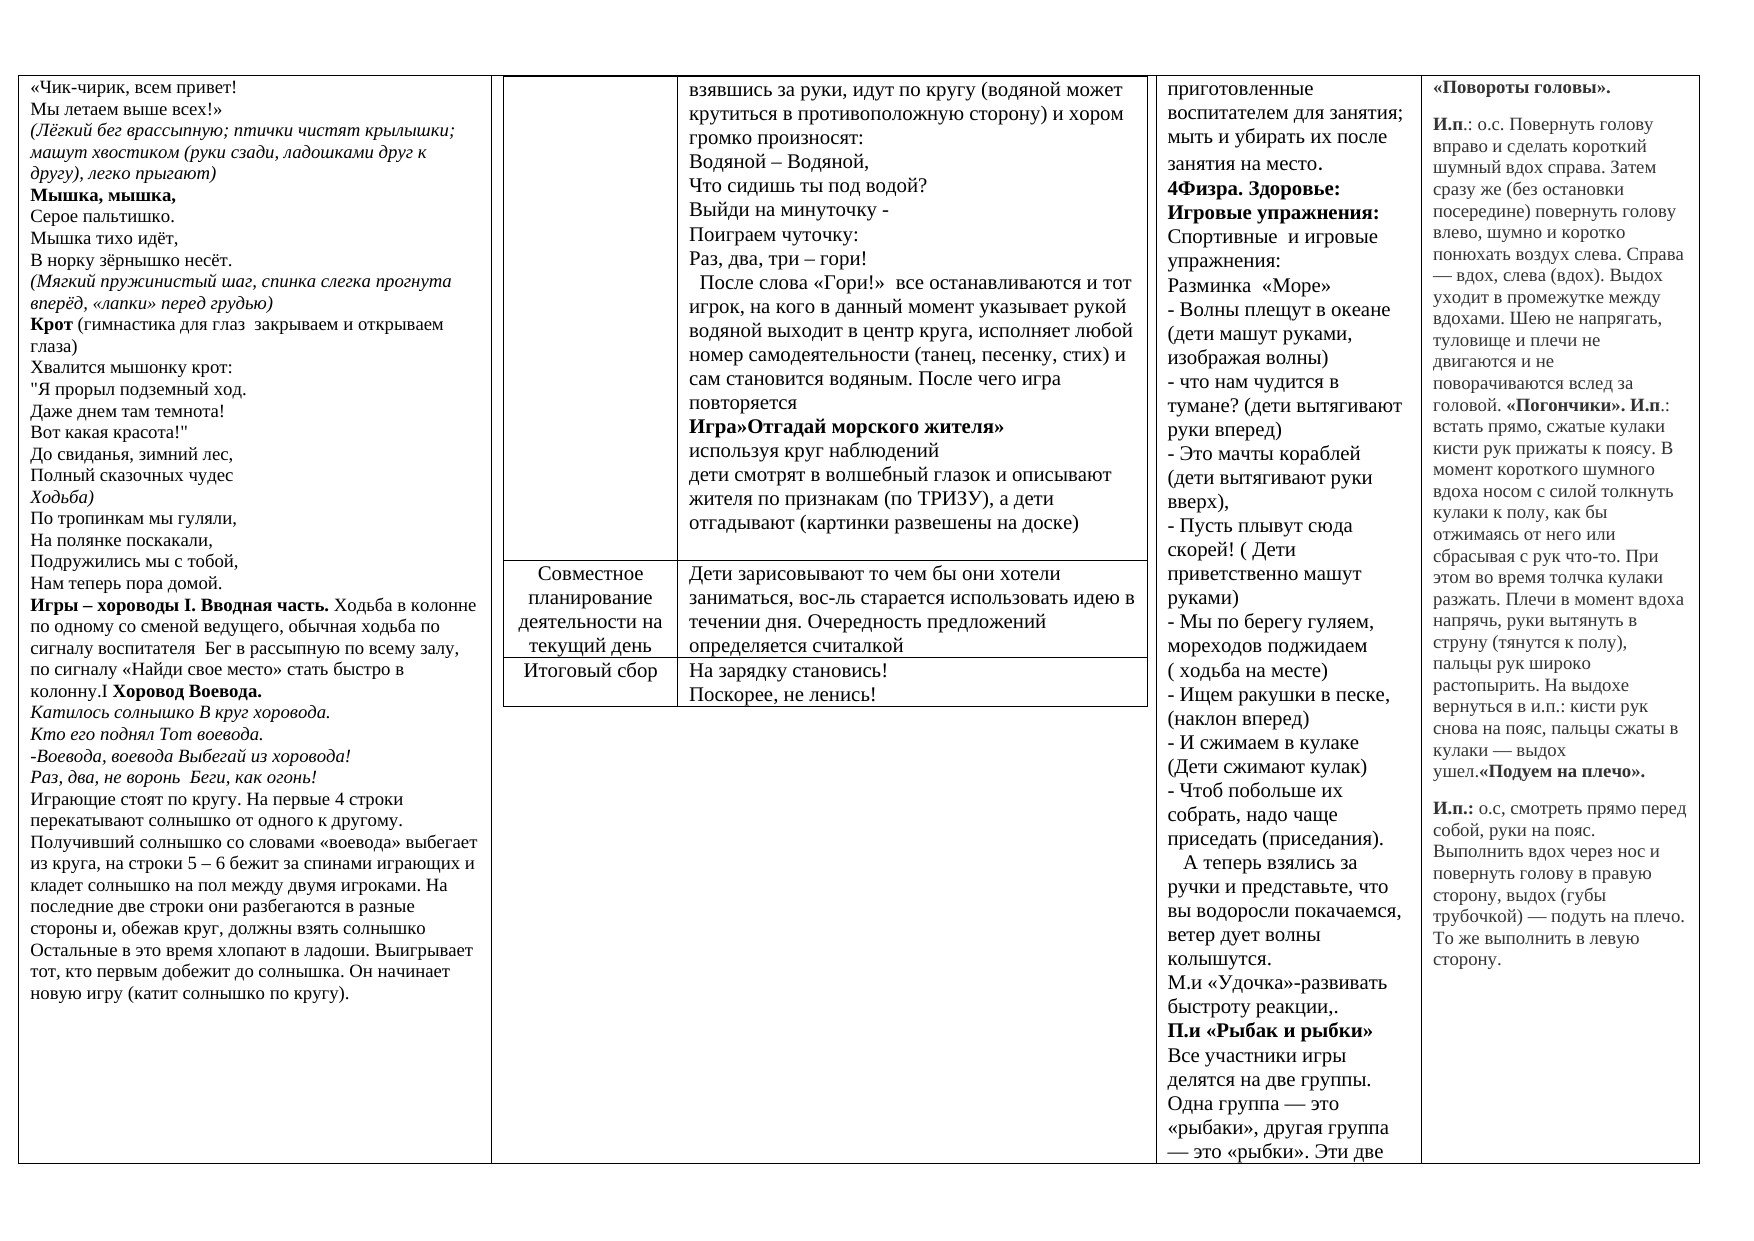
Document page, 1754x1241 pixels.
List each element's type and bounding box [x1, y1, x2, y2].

table_cell [1157, 76, 1421, 1163]
table_cell [492, 76, 1156, 1163]
table_cell [19, 76, 491, 1163]
table_cell [1422, 76, 1699, 1163]
